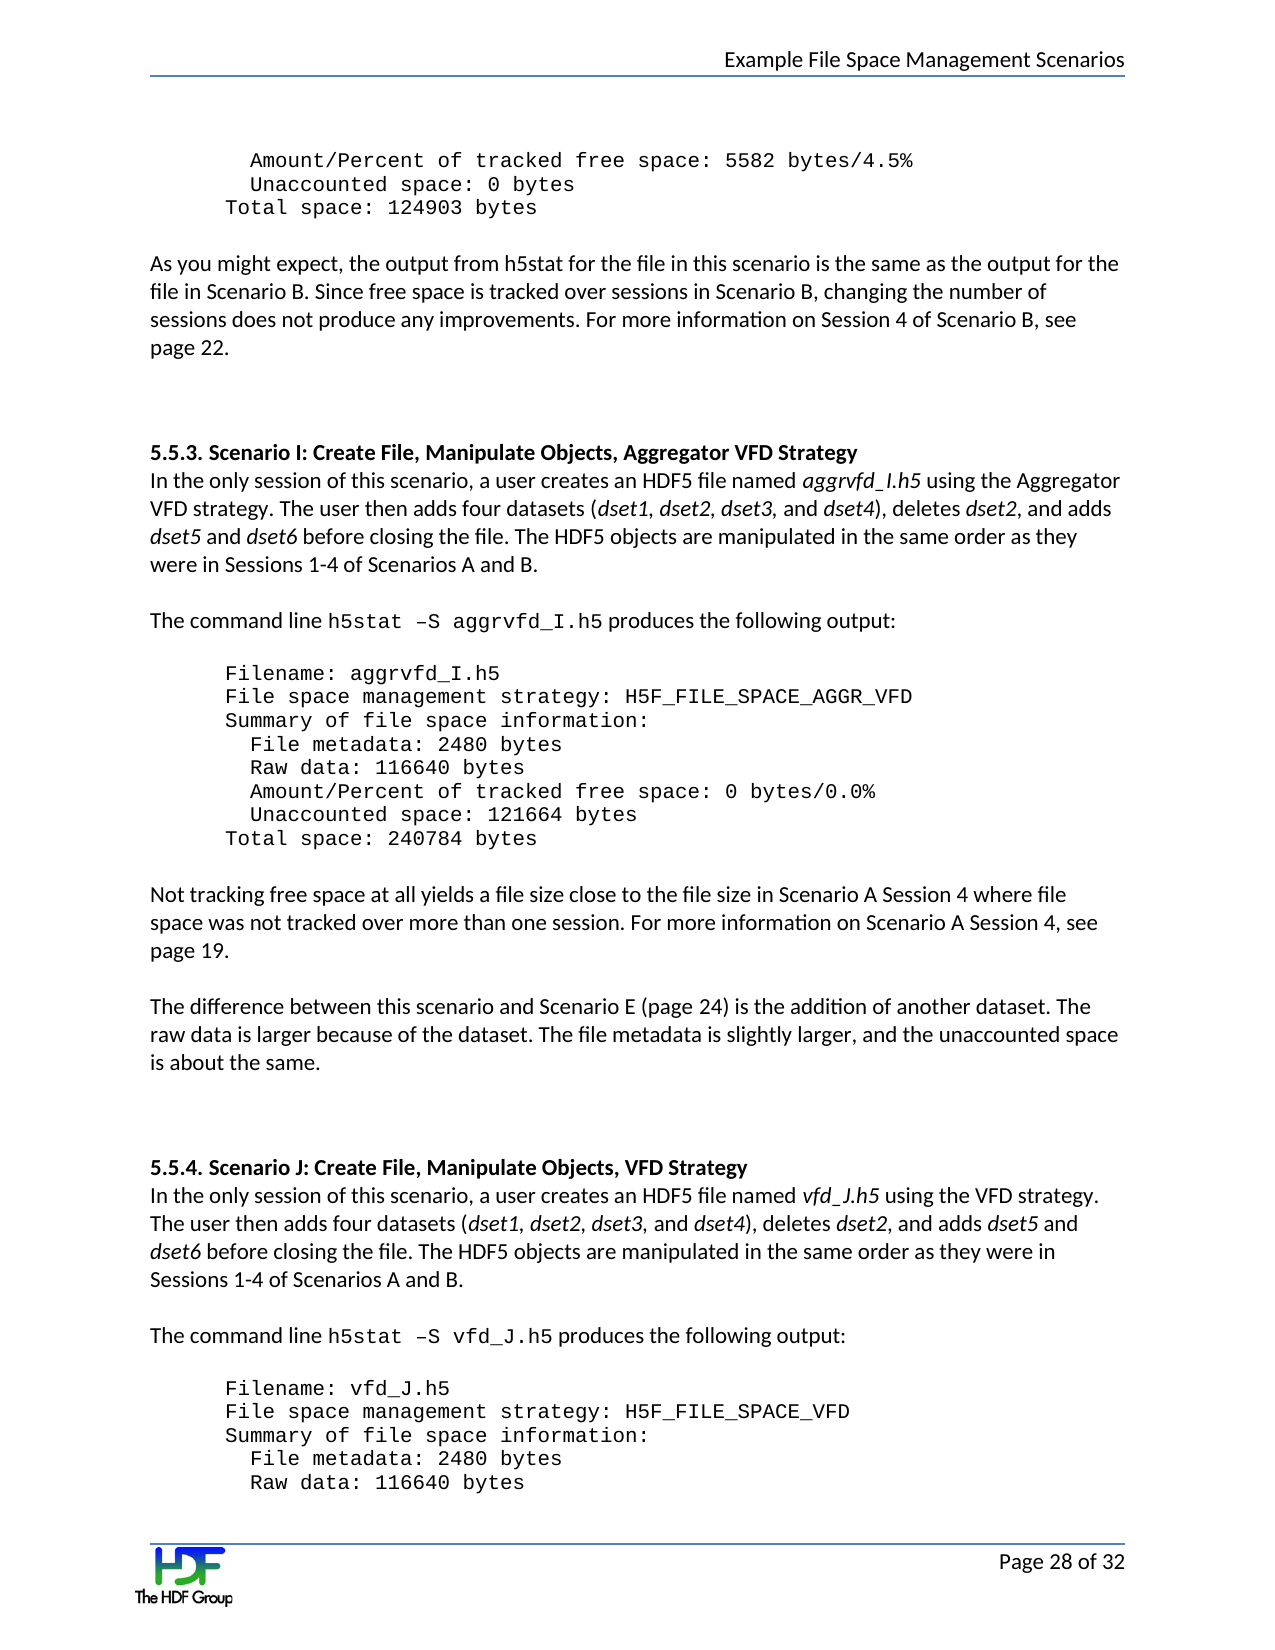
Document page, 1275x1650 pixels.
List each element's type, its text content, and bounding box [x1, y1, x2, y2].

text Unaccounted space: 0 bytes [225, 174, 1125, 197]
text In the only session of this scenario, a user creates an HDF5 file named vfd_J.h5 using the VFD strategy. The user then adds four datasets (dset1, dset2, dset3, and dset4), deletes dset2, and adds dset5 and dset6 before closing the file. The HDF5 objects are manipulated in the same order as they were in Sessions 1-4 of Scenarios A and B. [150, 1181, 1125, 1293]
text Raw data: 116640 bytes [225, 1472, 1125, 1496]
text File space management strategy: H5F_FILE_SPACE_VFD [225, 1401, 1125, 1425]
subtitle Scenario I: Create File, Manipulate Objects, Aggregator VFD Strategy [150, 438, 1125, 466]
picture [135, 1547, 233, 1607]
text Amount/Percent of tracked free space: 0 bytes/0.0% [225, 781, 1125, 804]
text The command line h5stat –S aggrvfd_I.h5 produces the following output: [150, 606, 1125, 634]
text Raw data: 116640 bytes [225, 757, 1125, 781]
text Filename: vfd_J.h5 [225, 1377, 1125, 1401]
text Not tracking free space at all yields a file size close to the file size in Scenario A Session 4 where file space was not tracked over more than one session. For more information on Scenario A Session 4, see page 18. [150, 880, 1125, 964]
text Total space: 124903 bytes [225, 197, 1125, 221]
text File space management strategy: H5F_FILE_SPACE_AGGR_VFD [225, 686, 1125, 710]
text Amount/Percent of tracked free space: 5582 bytes/4.5% [225, 150, 1125, 174]
text In the only session of this scenario, a user creates an HDF5 file named aggrvfd_I.h5 using the Aggregator VFD strategy. The user then adds four datasets (dset1, dset2, dset3, and dset4), deletes dset2, and adds dset5 and dset6 before closing the file. The HDF5 objects are manipulated in the same order as they were in Sessions 1-4 of Scenarios A and B. [150, 466, 1125, 578]
text Summary of file space information: [225, 710, 1125, 733]
text Total space: 240784 bytes [225, 828, 1125, 852]
text Unaccounted space: 121664 bytes [225, 804, 1125, 828]
text File metadata: 2480 bytes [225, 1448, 1125, 1472]
text Filename: aggrvfd_I.h5 [225, 663, 1125, 686]
text The difference between this scenario and Scenario E (page 24) is the addition of another dataset. The raw data is larger because of the dataset. The file metadata is slightly larger, and the unaccounted space is about the same. [150, 992, 1125, 1076]
subtitle Scenario J: Create File, Manipulate Objects, VFD Strategy [150, 1153, 1125, 1181]
text Summary of file space information: [225, 1425, 1125, 1448]
text As you might expect, the output from h5stat for the file in this scenario is the same as the output for the file in Scenario B. Since free space is tracked over sessions in Scenario B, changing the number of sessions does not produce any improvements. For more information on Session 4 of Scenario B, see page 22. [150, 249, 1125, 361]
text The command line h5stat –S vfd_J.h5 produces the following output: [150, 1321, 1125, 1349]
text File metadata: 2480 bytes [225, 733, 1125, 757]
